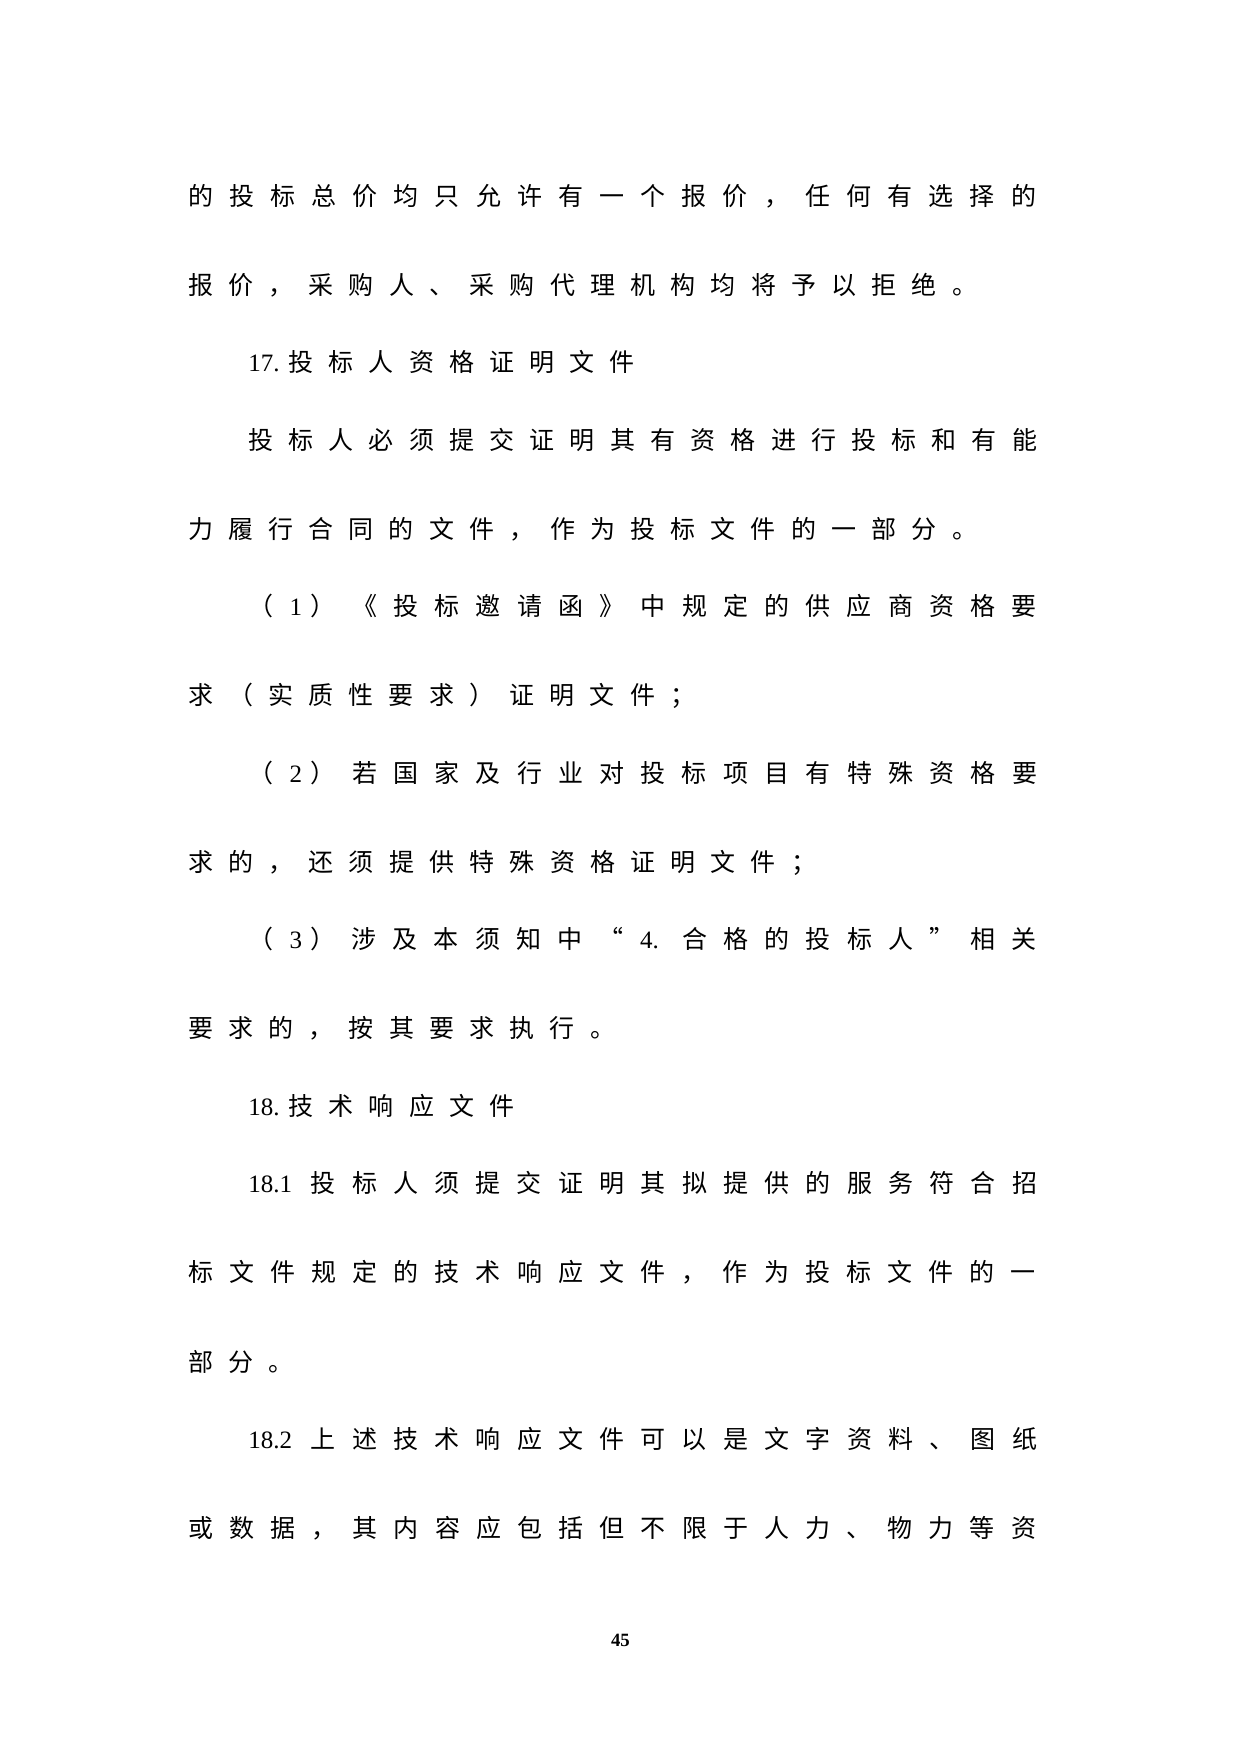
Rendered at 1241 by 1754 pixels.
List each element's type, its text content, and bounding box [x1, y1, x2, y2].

text （2）若国家及行业对投标项目有特殊资格要求的，还须提供特殊资格证明文件； [188, 742, 1052, 890]
text 17. 投标人资格证明文件 [188, 331, 1052, 390]
text 18. 技术响应文件 [188, 1075, 1052, 1134]
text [188, 164, 1052, 313]
text 18.1 投标人须提交证明其拟提供的服务符合招标文件规定的技术响应文件，作为投标文件的一部分。 [188, 1152, 1052, 1390]
text （1）《投标邀请函》中规定的供应商资格要求（实质性要求）证明文件； [188, 575, 1052, 723]
text 投标人必须提交证明其有资格进行投标和有能力履行合同的文件，作为投标文件的一部分。 [188, 408, 1052, 557]
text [188, 1408, 1052, 1556]
text （3）涉及本须知中“4. 合格的投标人”相关要求的，按其要求执行。 [188, 908, 1052, 1057]
